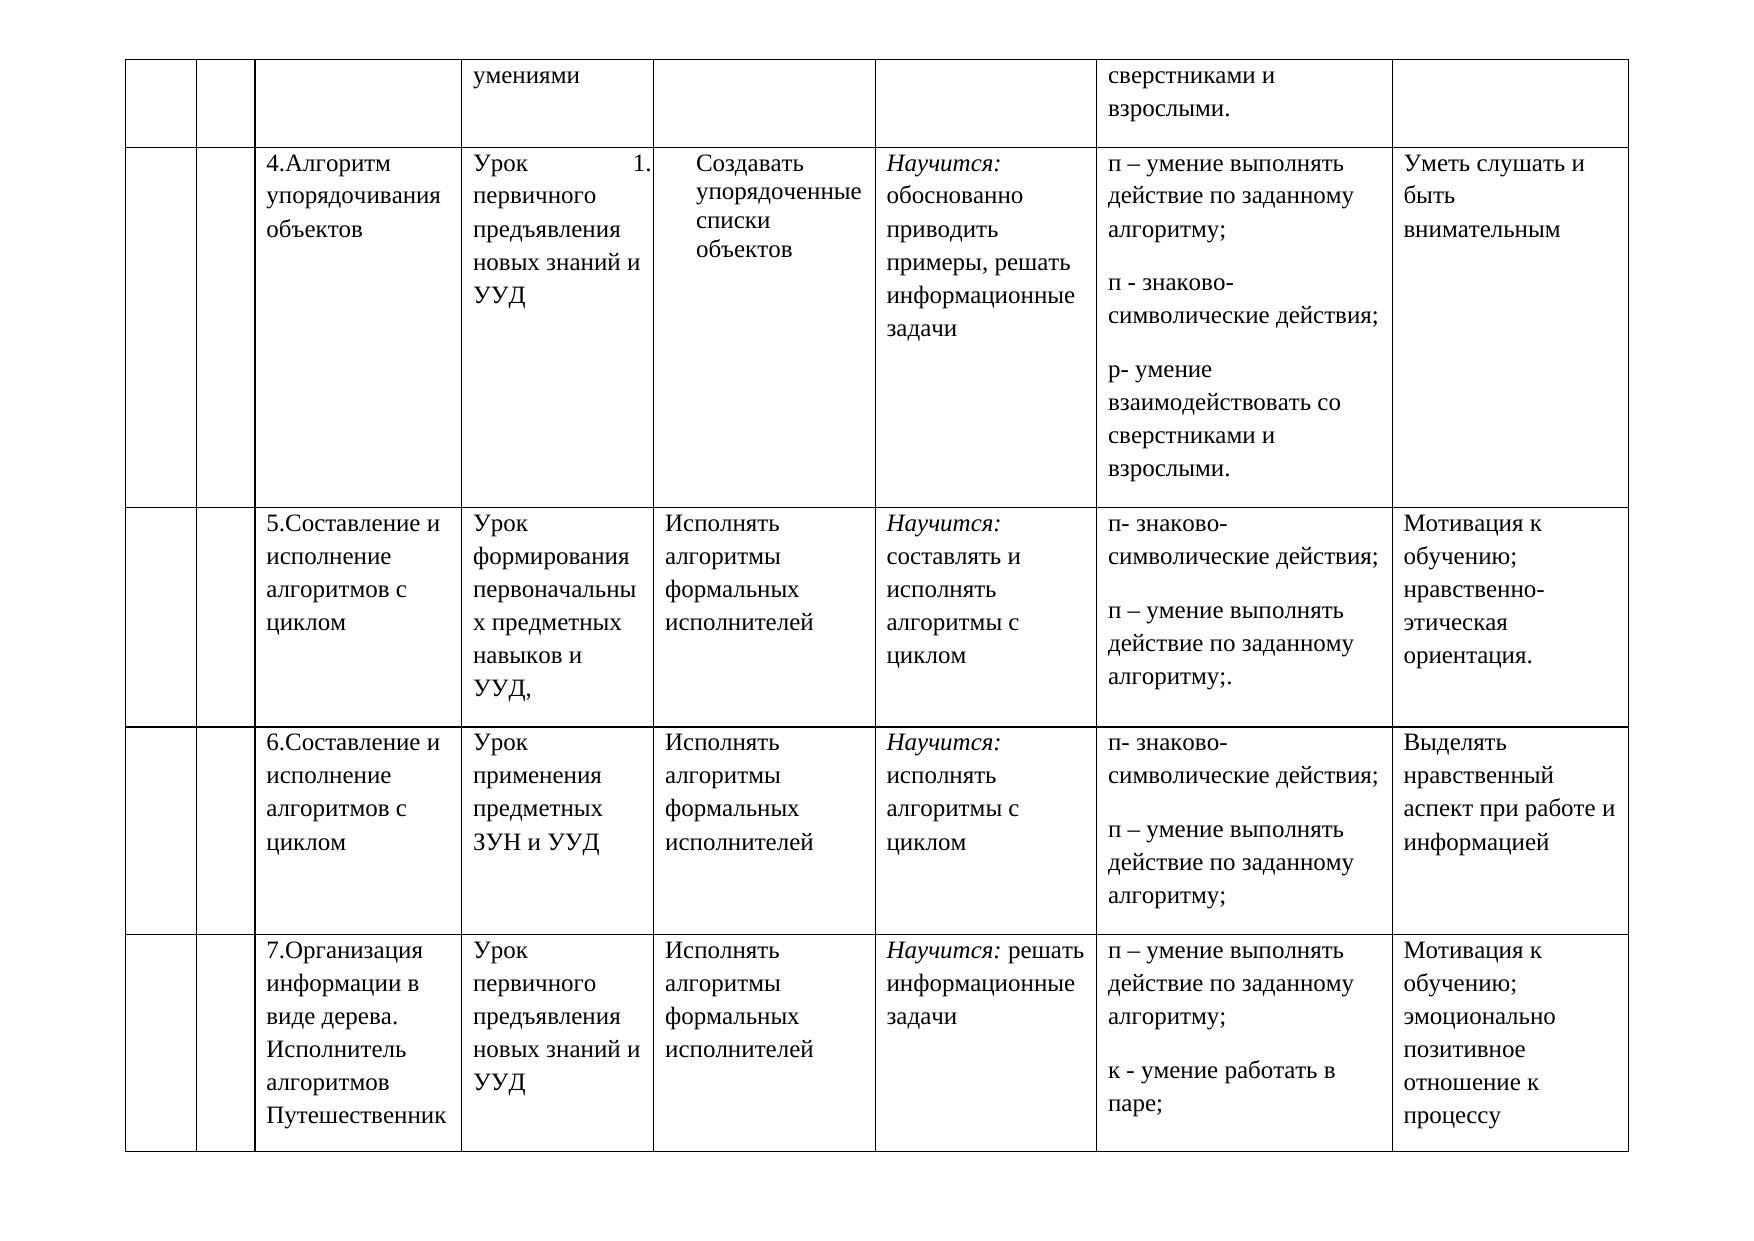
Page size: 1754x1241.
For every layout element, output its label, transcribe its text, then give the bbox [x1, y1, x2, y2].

table_cell [197, 935, 254, 1151]
table_cell [197, 728, 254, 934]
table_cell п- знаково-символические действия; п – умение выполнять действие по заданному алгоритму; [1097, 728, 1392, 934]
table_cell [197, 148, 254, 507]
table_cell 4.Алгоритм упорядочивания объектов [256, 148, 461, 507]
table_cell Уметь слушать и быть внимательным [1393, 148, 1628, 507]
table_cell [654, 935, 875, 1151]
table_cell Исполнять алгоритмы формальных исполнителей [654, 728, 875, 934]
table_cell [126, 60, 196, 147]
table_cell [1097, 935, 1392, 1151]
table_cell п- знаково-символические действия; п – умение выполнять действие по заданному алгоритму;. [1097, 508, 1392, 726]
table_cell Научится: обоснованно приводить примеры, решать информационные задачи [876, 148, 1096, 507]
table_cell [197, 60, 254, 147]
table_cell [126, 728, 196, 934]
table_cell 6.Составление и исполнение алгоритмов с циклом [256, 728, 461, 934]
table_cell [876, 60, 1096, 147]
table_cell Мотивация к обучению; нравственно-этическая ориентация. [1393, 508, 1628, 726]
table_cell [1393, 60, 1628, 147]
table_cell Научится: исполнять алгоритмы с циклом [876, 728, 1096, 934]
table_cell [126, 935, 196, 1151]
table_cell [126, 148, 196, 507]
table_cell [256, 935, 461, 1151]
table_cell Научится: составлять и исполнять алгоритмы с циклом [876, 508, 1096, 726]
table_cell Урок применения предметных ЗУН и УУД [462, 728, 653, 934]
table_cell Создавать упорядоченные списки объектов [654, 148, 875, 507]
table_cell 5.Составление и исполнение алгоритмов с циклом [256, 508, 461, 726]
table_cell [1393, 935, 1628, 1151]
table_cell Урок первичного предъявления новых знаний и УУД [462, 148, 653, 507]
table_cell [1097, 60, 1392, 147]
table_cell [876, 935, 1096, 1151]
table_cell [654, 60, 875, 147]
table_cell Выделять нравственный аспект при работе и информацией [1393, 728, 1628, 934]
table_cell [462, 60, 653, 147]
table_cell [126, 508, 196, 726]
table_cell п – умение выполнять действие по заданному алгоритму; п - знаково-символические действия; р- умение взаимодействовать со сверстниками и взрослыми. [1097, 148, 1392, 507]
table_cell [462, 935, 653, 1151]
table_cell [256, 60, 461, 147]
table_cell Урок формирования первоначальных предметных навыков и УУД, [462, 508, 653, 726]
table_cell Исполнять алгоритмы формальных исполнителей [654, 508, 875, 726]
table_cell [197, 508, 254, 726]
